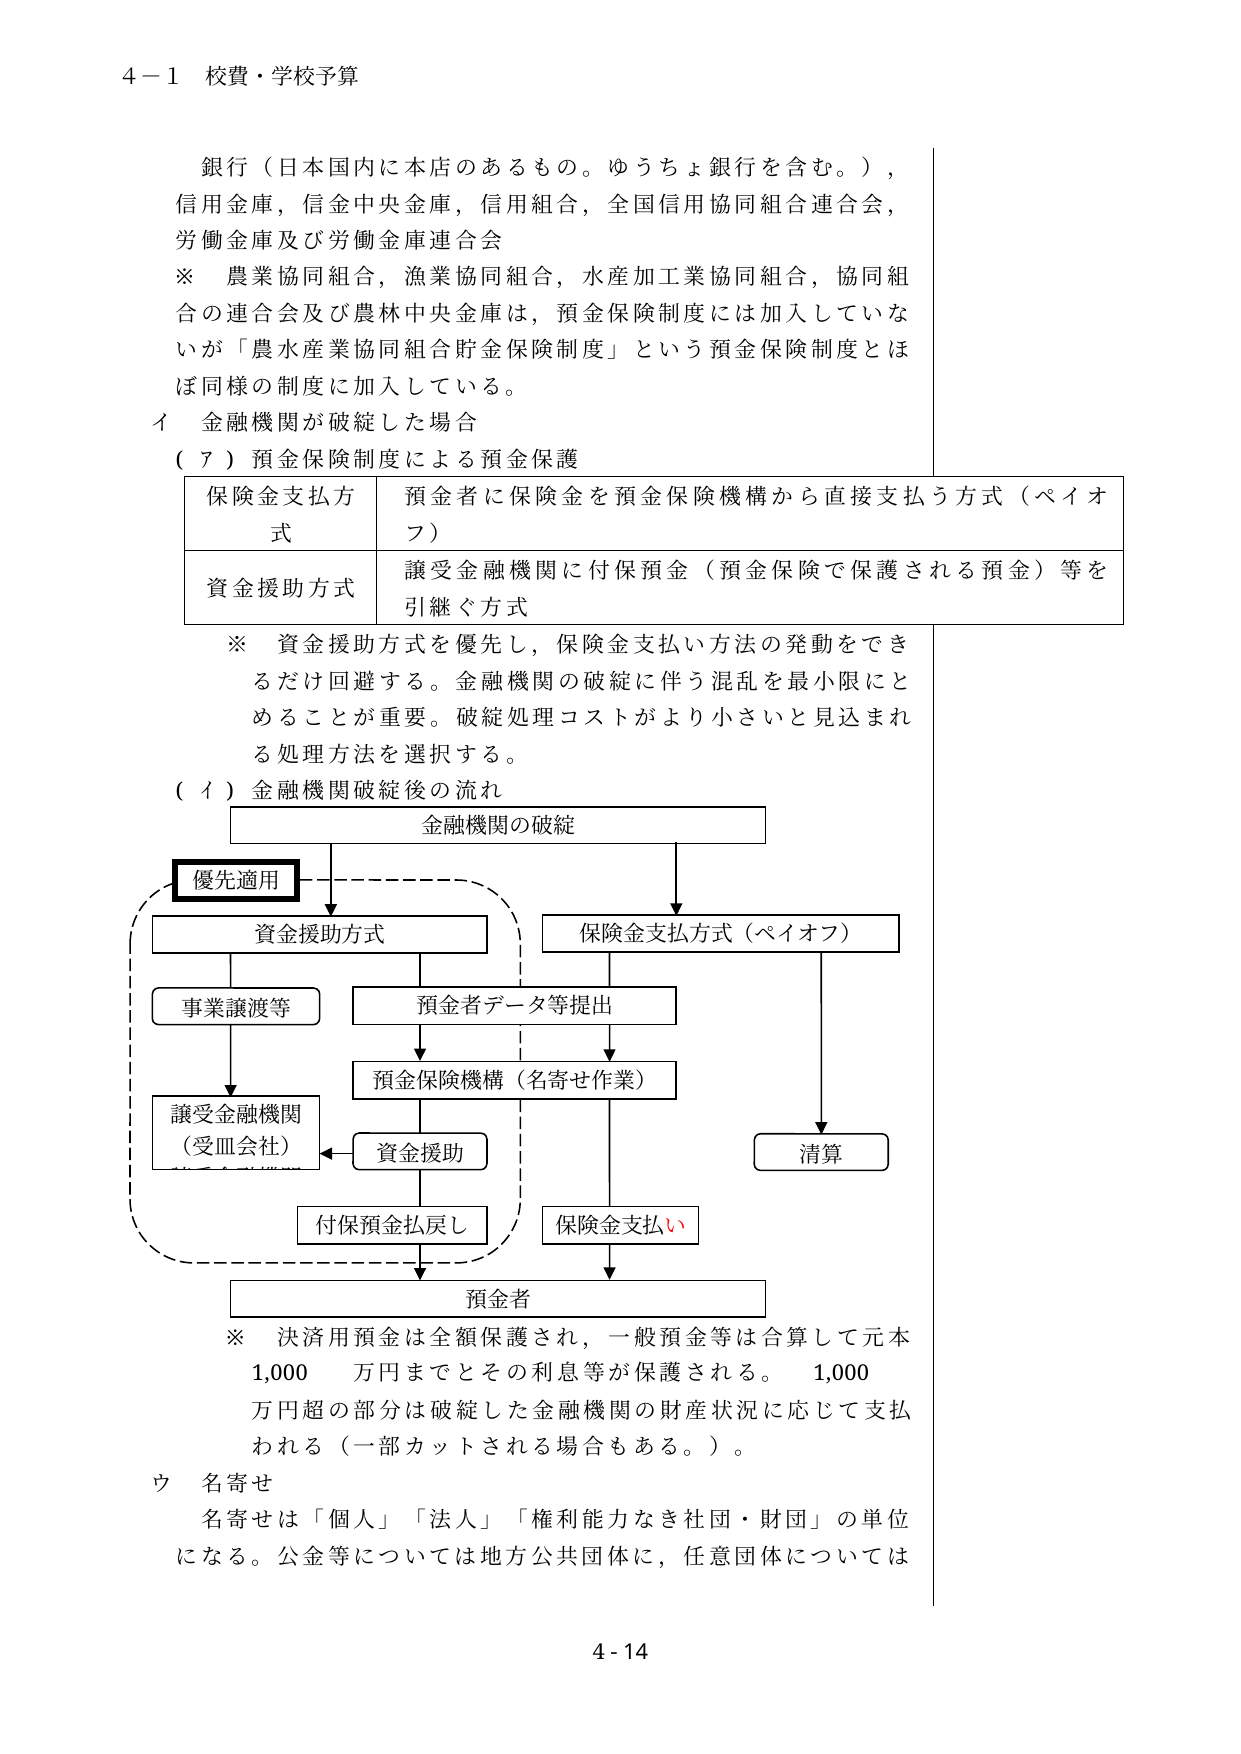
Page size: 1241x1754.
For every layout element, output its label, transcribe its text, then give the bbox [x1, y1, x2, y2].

text ※ 農業協同組合，漁業協同組合，水産加工業協同組合，協同組合の連合会及び農林中央金庫は，預金保険制度には加入していないが「農水産業協同組合貯金保険制度」という預金保険制度とほぼ同様の制度に加入している。 [169, 257, 915, 403]
text (ｱ) 預金保険制度による預金保護 [169, 439, 915, 476]
text ウ 名寄せ [147, 1463, 915, 1500]
text イ 金融機関が破綻した場合 [147, 403, 915, 439]
table_header 保険金支払方式 [185, 477, 376, 550]
text ※ 決済用預金は全額保護され，一般預金等は合算して元本1,000万円までとその利息等が保護される。1,000万円超の部分は破綻した金融機関の財産状況に応じて支払われる（一部カットされる場合もある。）。 [214, 1318, 915, 1463]
table_cell 譲受金融機関に付保預金（預金保険で保護される預金）等を引継ぐ方式 [377, 551, 1123, 624]
table_cell 資金援助方式 [185, 551, 376, 624]
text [169, 1500, 915, 1573]
text 銀行（日本国内に本店のあるもの。ゆうちょ銀行を含む。），信用金庫，信金中央金庫，信用組合，全国信用協同組合連合会，労働金庫及び労働金庫連合会 [169, 148, 915, 257]
text (ｲ) 金融機関破綻後の流れ [169, 771, 915, 807]
table_header 預金者に保険金を預金保険機構から直接支払う方式（ペイオフ） [377, 477, 1123, 550]
text ※ 資金援助方式を優先し，保険金支払い方法の発動をできるだけ回避する。金融機関の破綻に伴う混乱を最小限にとめることが重要。破綻処理コストがより小さいと見込まれる処理方法を選択する。 [124, 625, 915, 771]
